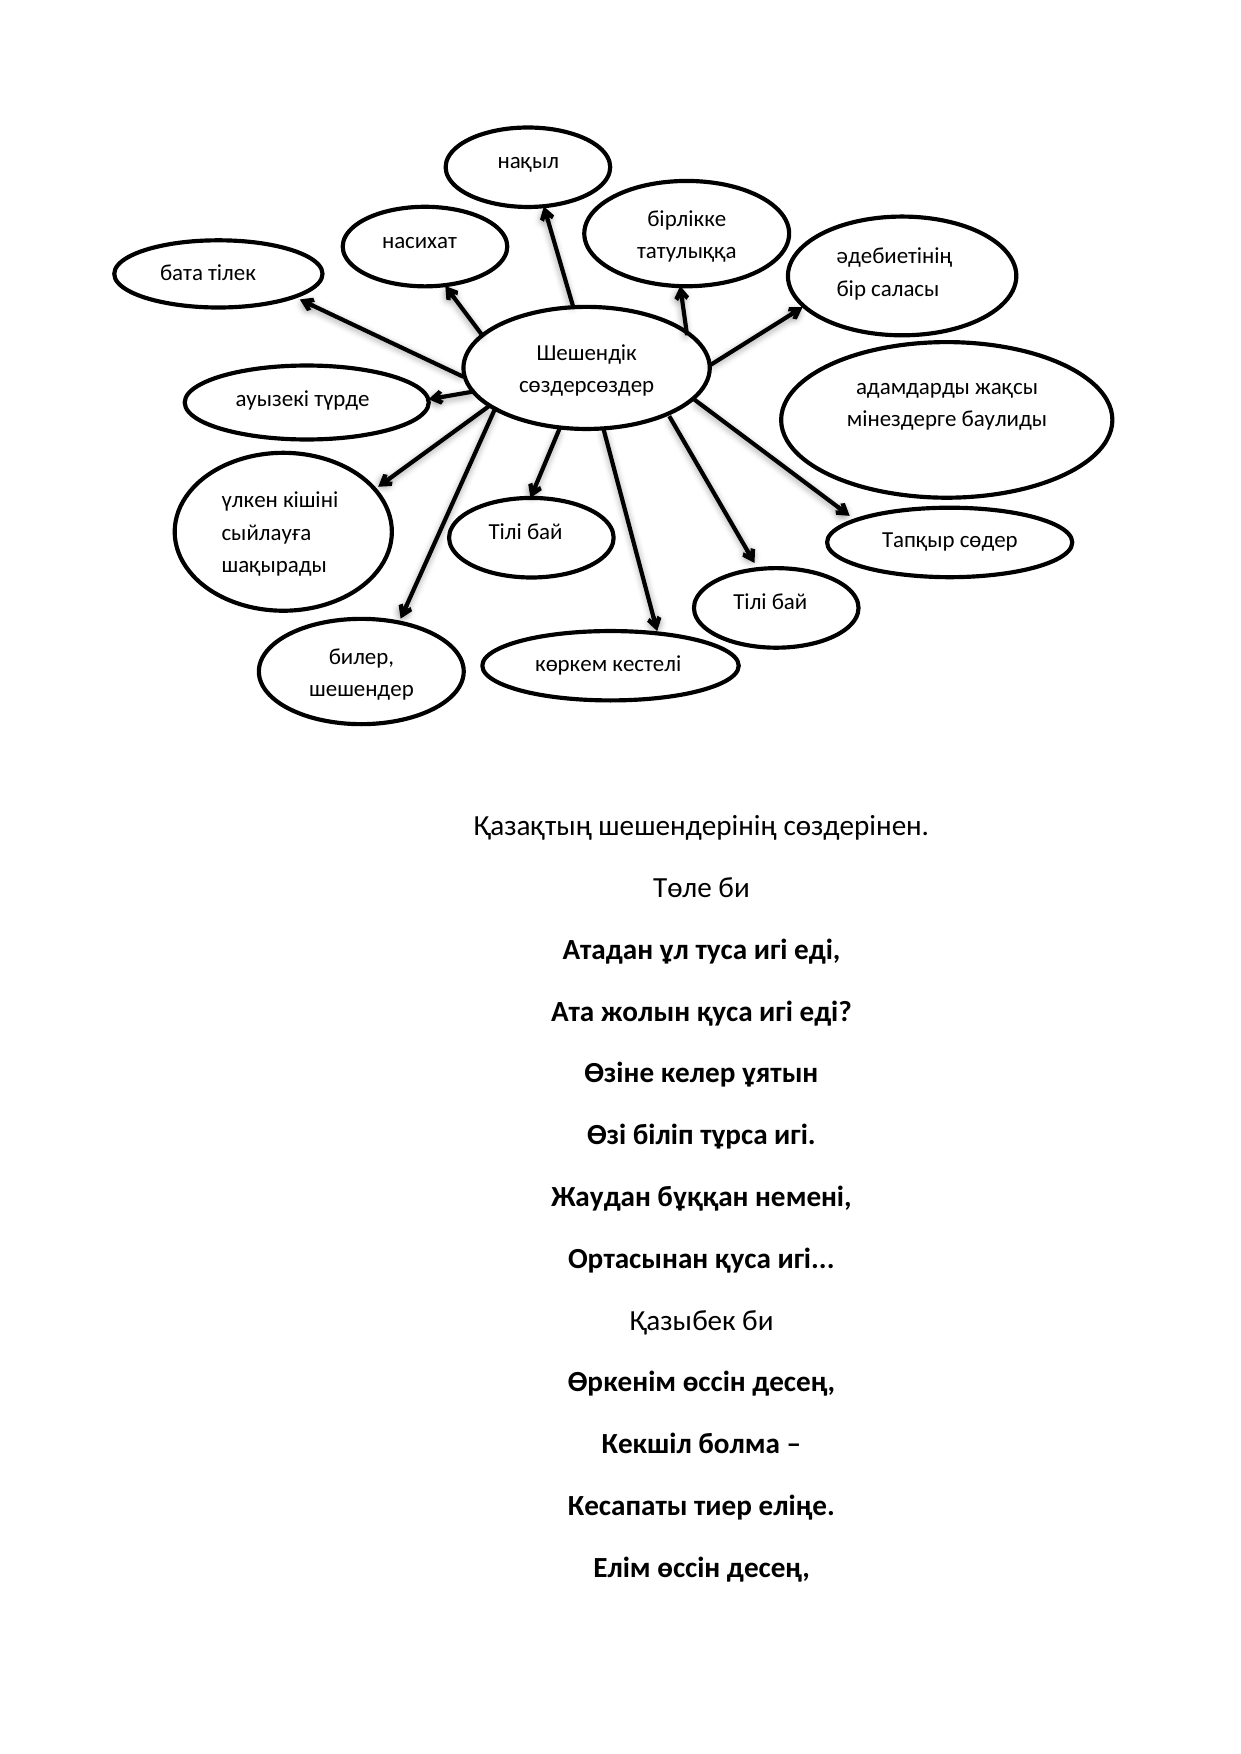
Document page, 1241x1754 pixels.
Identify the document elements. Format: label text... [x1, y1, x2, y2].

text Елім өссін десең, [177, 1549, 1152, 1584]
text Қазыбек би [177, 1302, 1152, 1337]
text Төле би [177, 869, 1152, 905]
text Өзіне келер ұятын [177, 1054, 1152, 1090]
text Ортасынан қуса игі... [177, 1240, 1152, 1275]
text Жаудан бұққан немені, [177, 1178, 1152, 1214]
text Өркенім өссін десең, [177, 1363, 1152, 1399]
text Атадан ұл туса игі еді, [177, 931, 1152, 967]
text Кесапаты тиер еліңе. [177, 1487, 1152, 1522]
text Ата жолын қуса игі еді? [177, 993, 1152, 1028]
text Кекшіл болма – [177, 1425, 1152, 1461]
text Қазақтың шешендерінің сөздерінен. [177, 807, 1152, 843]
text Өзі біліп тұрса игі. [177, 1116, 1152, 1152]
